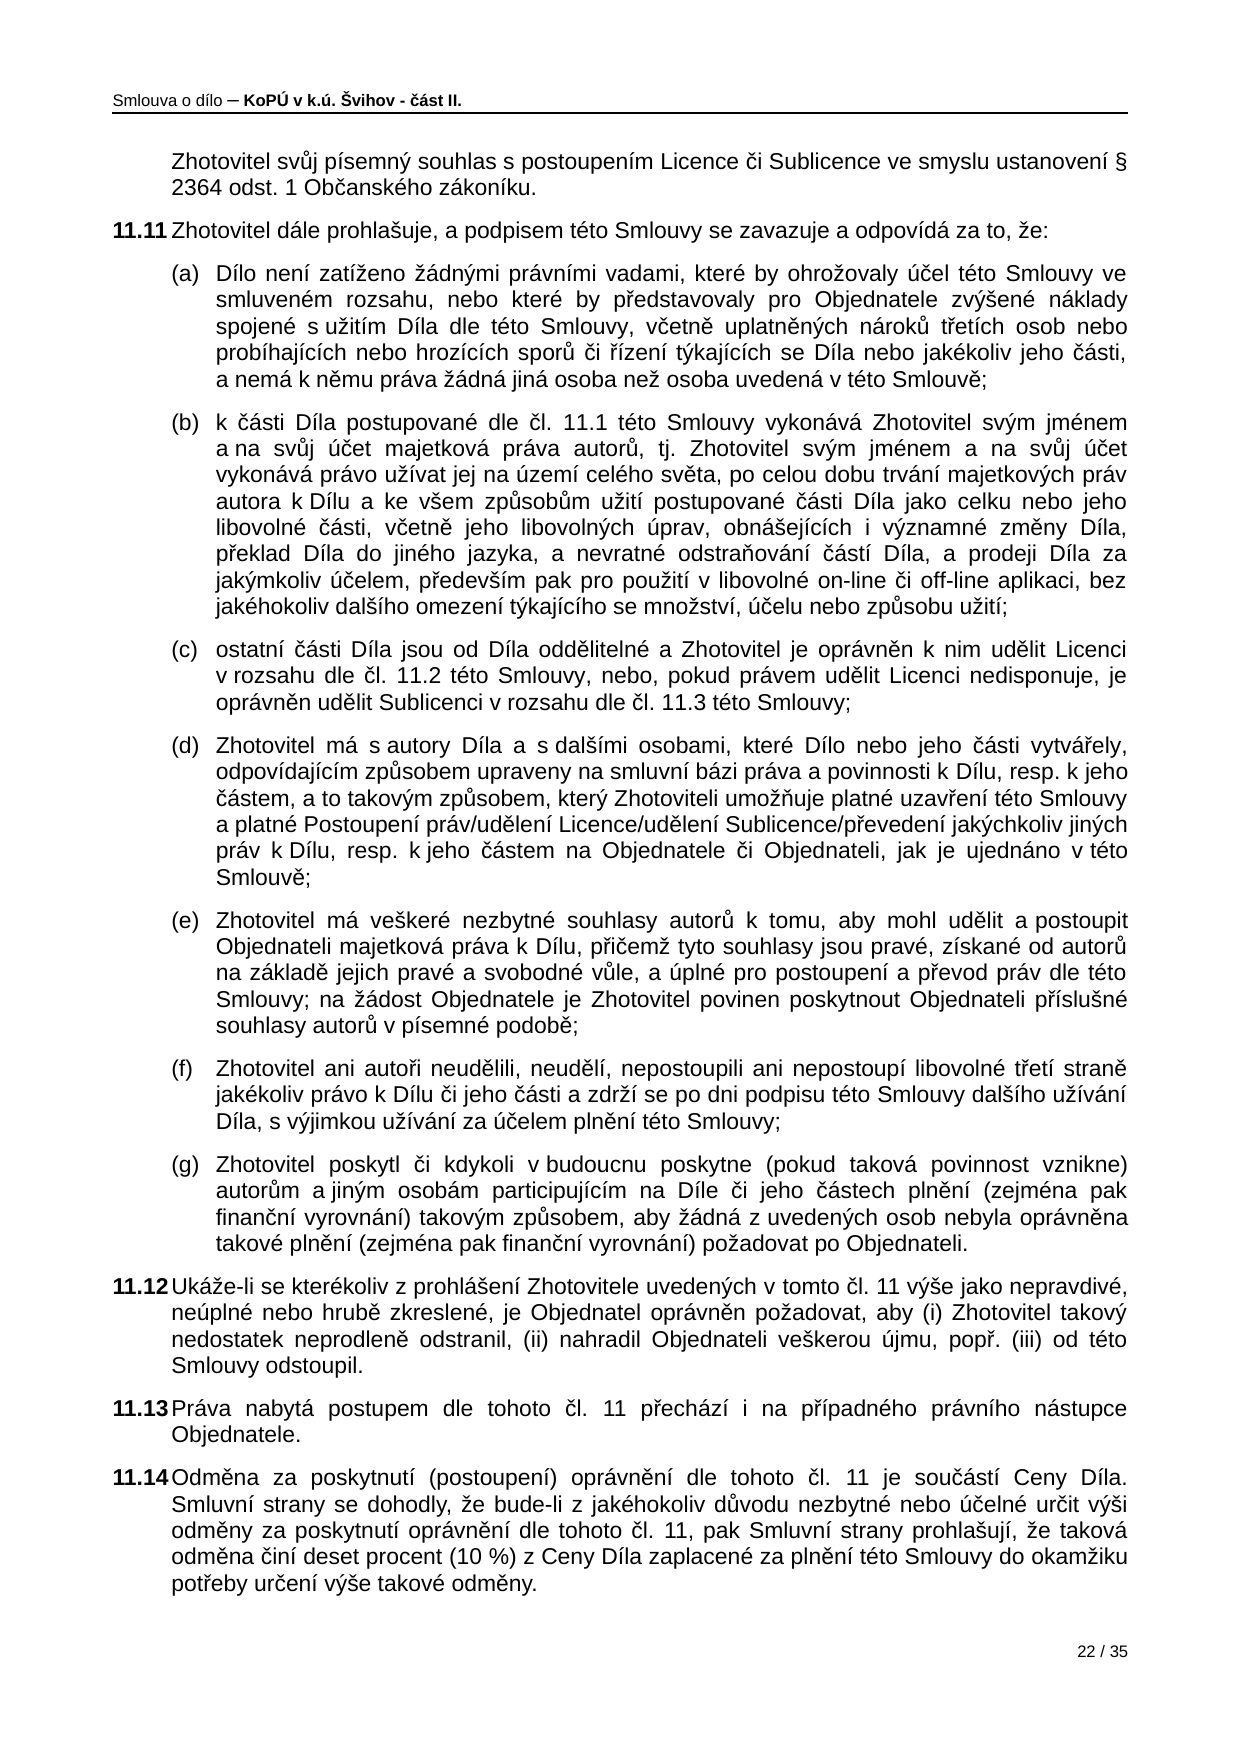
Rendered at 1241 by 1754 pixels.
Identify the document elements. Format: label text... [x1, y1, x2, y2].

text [112, 148, 1128, 200]
text Práva nabytá postupem dle tohoto čl. 11 přechází i na případného právního nástupce Objednatele. [112, 1395, 1128, 1448]
text Zhotovitel poskytl či kdykoli v budoucnu poskytne (pokud taková povinnost vznikne) autorům a jiným osobám participujícím na Díle či jeho částech plnění (zejména pak finanční vyrovnání) takovým způsobem, aby žádná z uvedených osob nebyla oprávněna takové plnění (zejména pak finanční vyrovnání) požadovat po Objednateli. [171, 1151, 1128, 1256]
text ostatní části Díla jsou od Díla oddělitelné a Zhotovitel je oprávněn k nim udělit Licenci v rozsahu dle čl. 11.2 této Smlouvy, nebo, pokud právem udělit Licenci nedisponuje, je oprávněn udělit Sublicenci v rozsahu dle čl. 11.3 této Smlouvy; [171, 636, 1128, 715]
text Zhotovitel má s autory Díla a s dalšími osobami, které Dílo nebo jeho části vytvářely, odpovídajícím způsobem upraveny na smluvní bázi práva a povinnosti k Dílu, resp. k jeho částem, a to takovým způsobem, který Zhotoviteli umožňuje platné uzavření této Smlouvy a platné Postoupení práv/udělení Licence/udělení Sublicence/převedení jakýchkoliv jiných práv k Dílu, resp. k jeho částem na Objednatele či Objednateli, jak je ujednáno v této Smlouvě; [171, 732, 1128, 890]
text Odměna za poskytnutí (postoupení) oprávnění dle tohoto čl. 11 je součástí Ceny Díla. Smluvní strany se dohodly, že bude-li z jakéhokoliv důvodu nezbytné nebo účelné určit výši odměny za poskytnutí oprávnění dle tohoto čl. 11, pak Smluvní strany prohlašují, že taková odměna činí deset procent (10 %) z Ceny Díla zaplacené za plnění této Smlouvy do okamžiku potřeby určení výše takové odměny. [112, 1464, 1128, 1596]
text k části Díla postupované dle čl. 11.1 této Smlouvy vykonává Zhotovitel svým jménem a na svůj účet majetková práva autorů, tj. Zhotovitel svým jménem a na svůj účet vykonává právo užívat jej na území celého světa, po celou dobu trvání majetkových práv autora k Dílu a ke všem způsobům užití postupované části Díla jako celku nebo jeho libovolné části, včetně jeho libovolných úprav, obnášejících i významné změny Díla, překlad Díla do jiného jazyka, a nevratné odstraňování částí Díla, a prodeji Díla za jakýmkoliv účelem, především pak pro použití v libovolné on-line či off-line aplikaci, bez jakéhokoliv dalšího omezení týkajícího se množství, účelu nebo způsobu užití; [171, 408, 1128, 619]
text Zhotovitel ani autoři neudělili, neudělí, nepostoupili ani nepostoupí libovolné třetí straně jakékoliv právo k Dílu či jeho části a zdrží se po dni podpisu této Smlouvy dalšího užívání Díla, s výjimkou užívání za účelem plnění této Smlouvy; [171, 1055, 1128, 1134]
list Dílo není zatíženo žádnými právními vadami, které by ohrožovaly účel této Smlouvy ve smluveném rozsahu, nebo které by představovaly pro Objednatele zvýšené náklady spojené s užitím Díla dle této Smlouvy, včetně uplatněných nároků třetích osob nebo probíhajících nebo hrozících sporů či řízení týkajících se Díla nebo jakékoliv jeho části, a nemá k němu práva žádná jiná osoba než osoba uvedená v této Smlouvě; [171, 260, 1128, 392]
text Ukáže-li se kterékoliv z prohlášení Zhotovitele uvedených v tomto čl. 11 výše jako nepravdivé, neúplné nebo hrubě zkreslené, je Objednatel oprávněn požadovat, aby (i) Zhotovitel takový nedostatek neprodleně odstranil, (ii) nahradil Objednateli veškerou újmu, popř. (iii) od této Smlouvy odstoupil. [112, 1273, 1128, 1378]
text Zhotovitel dále prohlašuje, a podpisem této Smlouvy se zavazuje a odpovídá za to, že: [112, 217, 1128, 243]
text Zhotovitel má veškeré nezbytné souhlasy autorů k tomu, aby mohl udělit a postoupit Objednateli majetková práva k Dílu, přičemž tyto souhlasy jsou pravé, získané od autorů na základě jejich pravé a svobodné vůle, a úplné pro postoupení a převod práv dle této Smlouvy; na žádost Objednatele je Zhotovitel povinen poskytnout Objednateli příslušné souhlasy autorů v písemné podobě; [171, 907, 1128, 1038]
